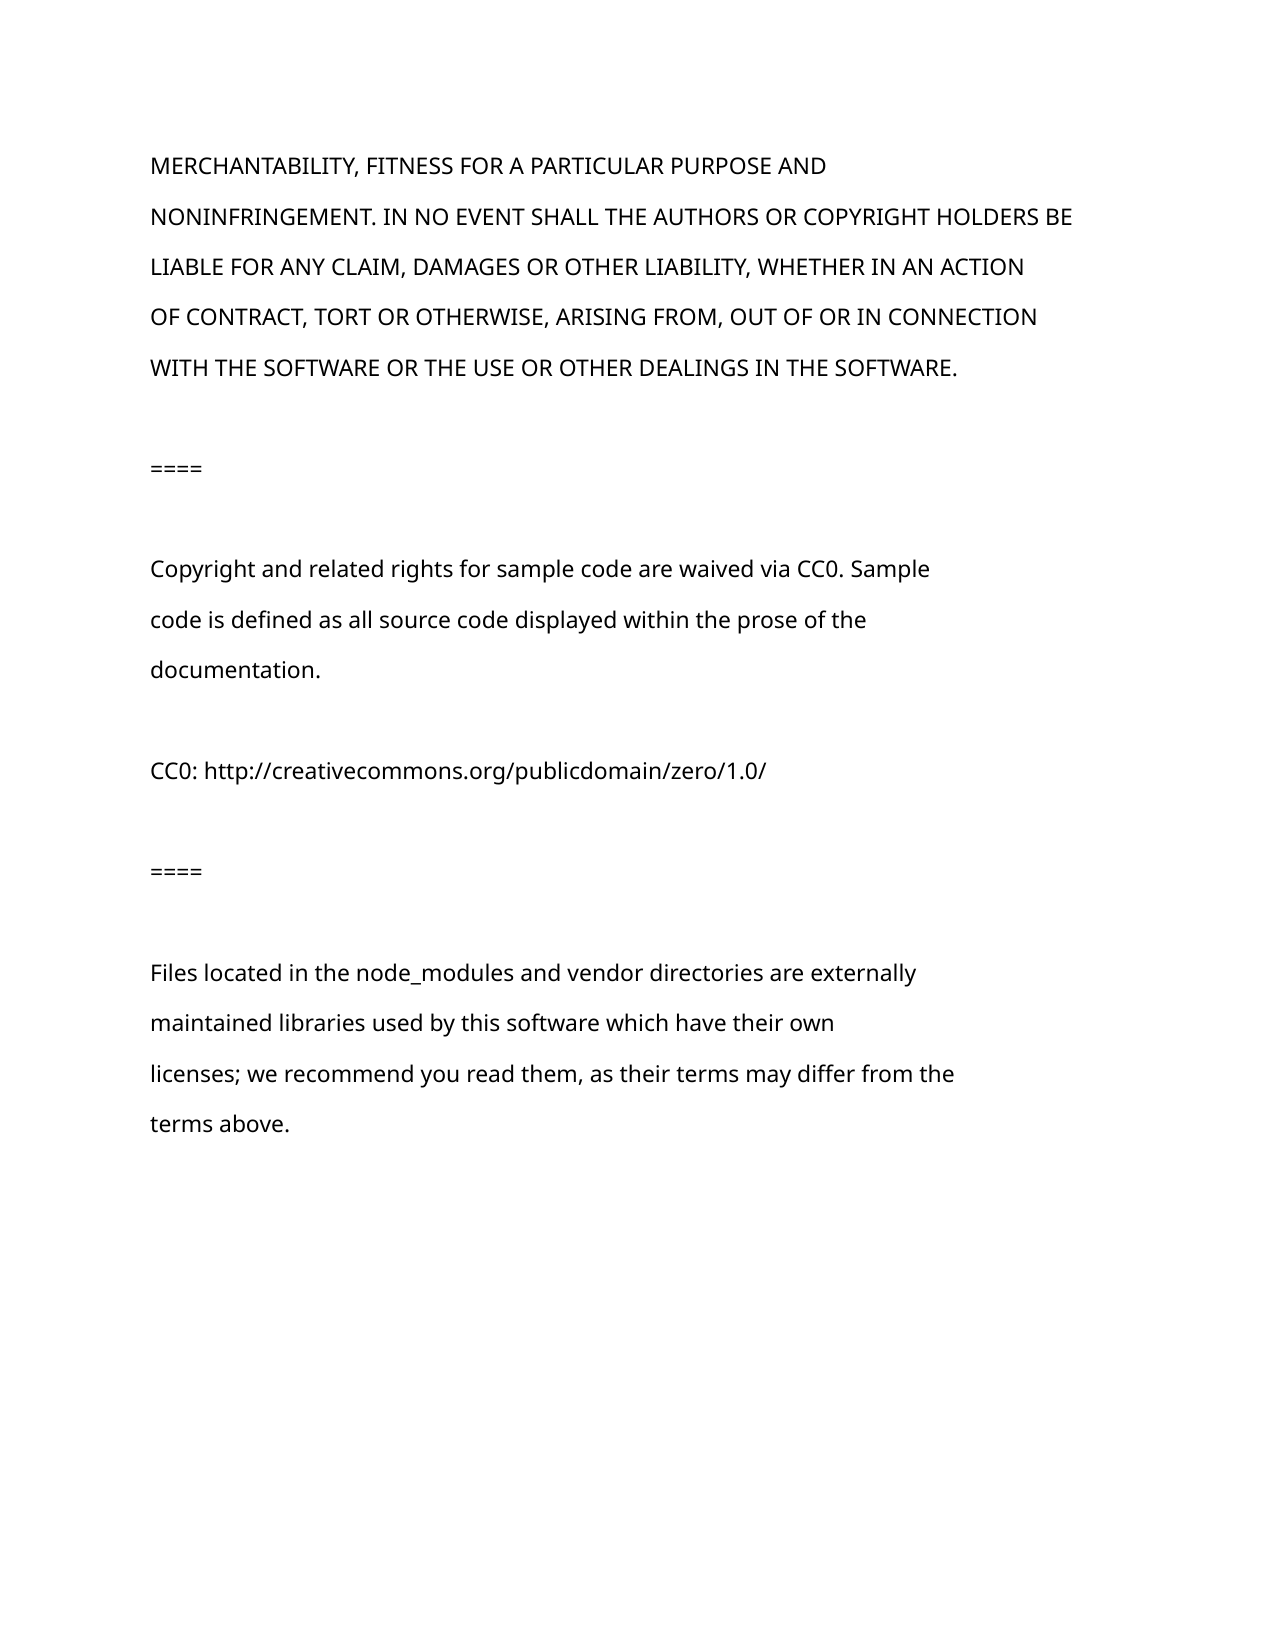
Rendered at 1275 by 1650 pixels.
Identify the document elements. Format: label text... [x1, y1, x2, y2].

text maintained libraries used by this software which have their own [150, 1007, 1125, 1038]
text OF CONTRACT, TORT OR OTHERWISE, ARISING FROM, OUT OF OR IN CONNECTION [150, 301, 1125, 332]
text licenses; we recommend you read them, as their terms may differ from the [150, 1057, 1125, 1089]
text Copyright and related rights for sample code are waived via CC0. Sample [150, 553, 1125, 584]
text code is defined as all source code displayed within the prose of the [150, 604, 1125, 635]
text ==== [150, 856, 1125, 887]
text ==== [150, 452, 1125, 484]
text WITH THE SOFTWARE OR THE USE OR OTHER DEALINGS IN THE SOFTWARE. [150, 352, 1125, 383]
text terms above. [150, 1108, 1125, 1139]
text LIABLE FOR ANY CLAIM, DAMAGES OR OTHER LIABILITY, WHETHER IN AN ACTION [150, 251, 1125, 282]
text MERCHANTABILITY, FITNESS FOR A PARTICULAR PURPOSE AND [150, 150, 1125, 181]
text CC0: http://creativecommons.org/publicdomain/zero/1.0/ [150, 755, 1125, 786]
text NONINFRINGEMENT. IN NO EVENT SHALL THE AUTHORS OR COPYRIGHT HOLDERS BE [150, 200, 1125, 232]
text documentation. [150, 654, 1125, 685]
text Files located in the node_modules and vendor directories are externally [150, 957, 1125, 988]
